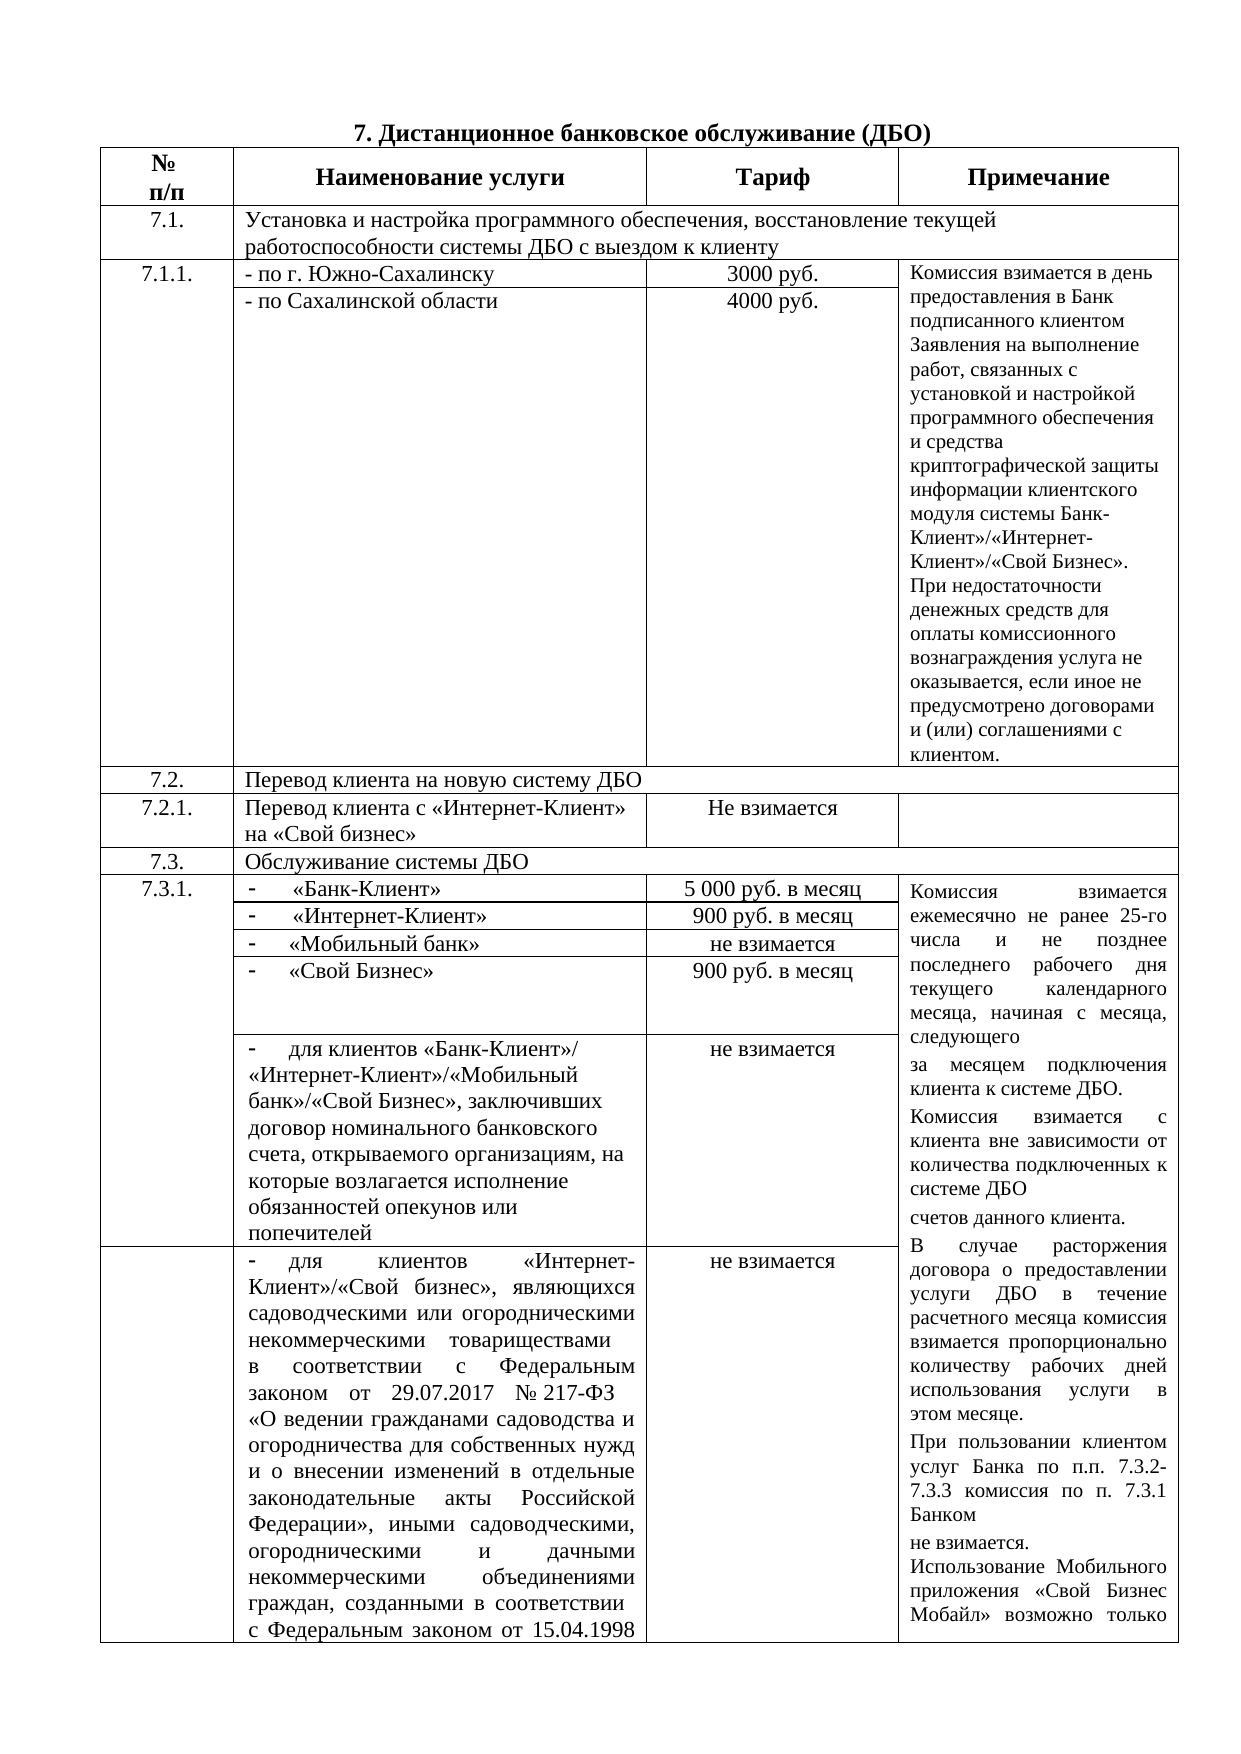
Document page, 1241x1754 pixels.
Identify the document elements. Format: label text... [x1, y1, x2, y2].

table_cell не взимается [647, 1035, 898, 1246]
table_cell «Свой Бизнес» [234, 957, 646, 1034]
table_header Примечание [899, 148, 1178, 205]
table_cell «Банк-Клиент» [234, 875, 646, 901]
table_cell 7.2. [101, 767, 233, 793]
table_cell Обслуживание системы ДБО [234, 848, 1178, 874]
table_header Тариф [647, 148, 898, 205]
table_cell Перевод клиента с «Интернет-Клиент» на «Свой бизнес» [234, 794, 646, 847]
table_cell 900 руб. в месяц [647, 957, 898, 1034]
table_cell 5 000 руб. в месяц [647, 875, 898, 901]
subtitle 7. Дистанционное банковское обслуживание (ДБО) [118, 118, 1167, 147]
table_cell 3000 руб. [647, 260, 898, 287]
table_cell 7.3.1. [101, 875, 233, 1246]
table_cell - по г. Южно-Сахалинску [234, 260, 646, 287]
table_cell Комиссия взимается в день предоставления в Банк подписанного клиентом Заявления на выполнение работ, связанных с установкой и настройкой программного обеспечения и средства криптографической защиты информации клиентского модуля системы Банк-Клиент»/«Интернет-Клиент»/«Свой Бизнес». При недостаточности денежных средств для оплаты комиссионного вознаграждения услуга не оказывается, если иное не предусмотрено договорами и (или) соглашениями с клиентом. [899, 260, 1178, 766]
table_cell Установка и настройка программного обеспечения, восстановление текущей работоспособности системы ДБО с выездом к клиенту [234, 206, 1178, 259]
table_cell 900 руб. в месяц [647, 903, 898, 929]
table_cell [101, 1247, 233, 1642]
table_cell не взимается [647, 930, 898, 956]
table_cell 7.1. [101, 206, 233, 259]
table_cell Перевод клиента на новую систему ДБО [234, 767, 1178, 793]
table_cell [234, 1247, 646, 1642]
table_cell Комиссия взимается ежемесячно не ранее 25-го числа и не позднее последнего рабочего дня текущего календарного месяца, начиная с месяца, следующего за месяцем подключения клиента к системе ДБО. Комиссия взимается с клиента вне зависимости от количества подключенных к системе ДБО счетов данного клиента. В случае расторжения договора о предоставлении услуги ДБО в течение расчетного месяца комиссия взимается пропорционально количеству рабочих дней использования услуги в этом месяце. При пользовании клиентом услуг Банка по п.п. 7.3.2-7.3.3 комиссия по п. 7.3.1 Банком не взимается. Использование Мобильного приложения «Свой Бизнес Мобайл» возможно только при условии подключения «Свой Бизнес».». [899, 875, 1178, 1642]
table_cell 7.2.1. [101, 794, 233, 847]
table_cell - по Сахалинской области [234, 288, 646, 766]
table_cell 7.1.1. [101, 260, 233, 766]
table_cell не взимается [647, 1247, 898, 1642]
table_cell «Интернет-Клиент» [234, 903, 646, 929]
table_cell 7.3. [101, 848, 233, 874]
table_cell [899, 794, 1178, 847]
table_cell для клиентов «Банк-Клиент»/ «Интернет-Клиент»/«Мобильный банк»/«Свой Бизнес», заключивших договор номинального банковского счета, открываемого организациям, на которые возлагается исполнение обязанностей опекунов или попечителей [234, 1035, 646, 1246]
table_header Наименование услуги [234, 148, 646, 205]
table_cell Не взимается [647, 794, 898, 847]
table_cell 4000 руб. [647, 288, 898, 766]
table_cell «Мобильный банк» [234, 930, 646, 956]
table_header № п/п [101, 148, 233, 205]
